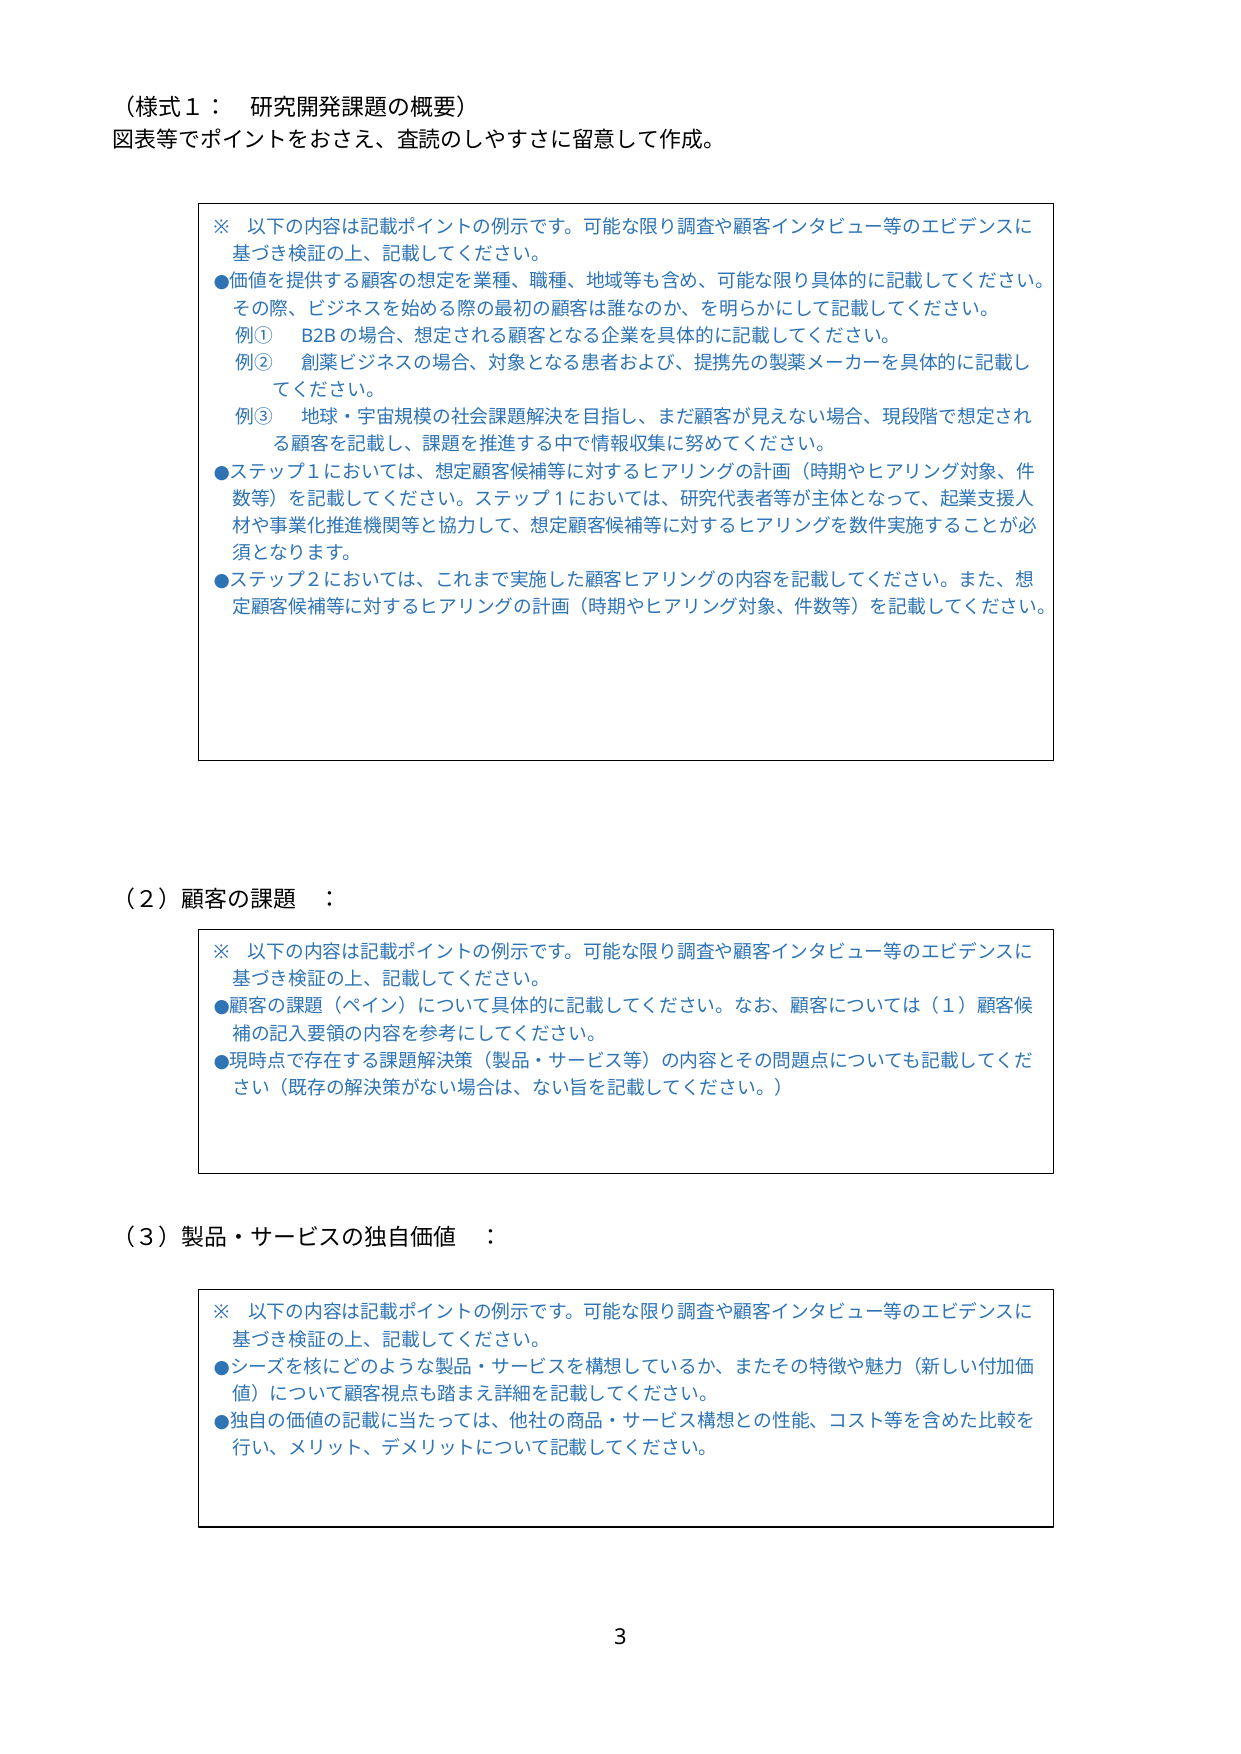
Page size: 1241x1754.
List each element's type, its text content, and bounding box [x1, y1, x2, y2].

text （３）製品・サービスの独自価値 ： [112, 1216, 1128, 1254]
text （２）顧客の課題 ： [112, 879, 1128, 916]
